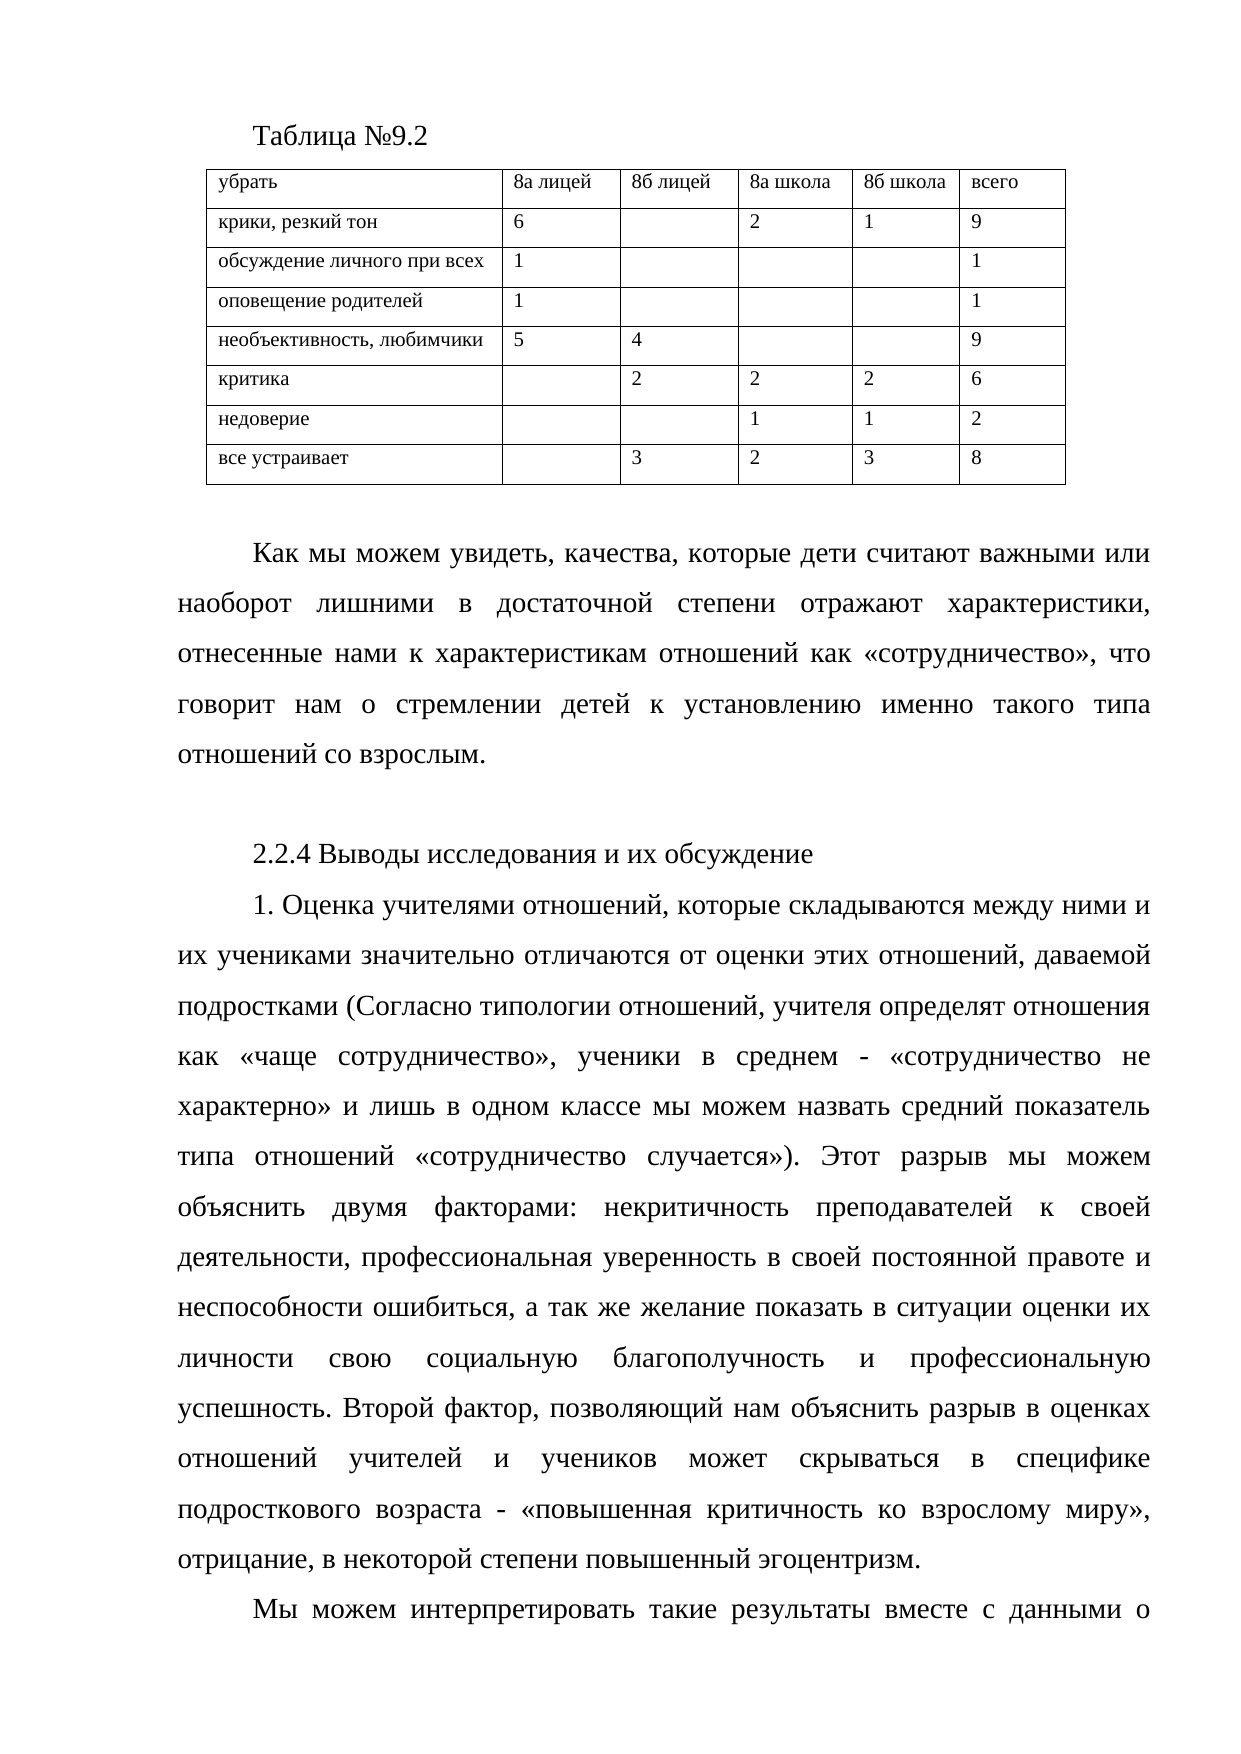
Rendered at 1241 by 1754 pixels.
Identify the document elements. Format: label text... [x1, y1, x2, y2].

text Как мы можем увидеть, качества, которые дети считают важными или наоборот лишними в достаточной степени отражают характеристики, отнесенные нами к характеристикам отношений как «сотрудничество», что говорит нам о стремлении детей к установлению именно такого типа отношений со взрослым. [177, 535, 1152, 769]
table_cell [739, 327, 852, 365]
table_header 8а лицей [503, 170, 620, 208]
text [177, 1591, 1152, 1625]
table_cell недоверие [207, 406, 502, 444]
table_cell [853, 248, 959, 287]
table_cell 6 [960, 366, 1065, 405]
table_cell 6 [503, 209, 620, 247]
table_cell [621, 288, 738, 326]
table_cell [503, 366, 620, 405]
table_cell 1 [853, 406, 959, 444]
table_cell 2 [621, 366, 738, 405]
table_cell 2 [960, 406, 1065, 444]
table_header 8б лицей [621, 170, 738, 208]
table_cell [621, 248, 738, 287]
table_cell 2 [739, 209, 852, 247]
table_cell [503, 445, 620, 483]
table_cell обсуждение личного при всех [207, 248, 502, 287]
table_cell 1 [503, 248, 620, 287]
table_cell 9 [960, 327, 1065, 365]
table_cell 9 [960, 209, 1065, 247]
table_cell крики, резкий тон [207, 209, 502, 247]
table_cell критика [207, 366, 502, 405]
table_cell [739, 248, 852, 287]
text Таблица №9.2 [177, 118, 1152, 152]
table_cell 1 [853, 209, 959, 247]
table_cell 1 [960, 248, 1065, 287]
table_cell необъективность, любимчики [207, 327, 502, 365]
table_cell 1 [503, 288, 620, 326]
table_cell 2 [853, 366, 959, 405]
table_cell [853, 288, 959, 326]
table_cell 1 [960, 288, 1065, 326]
table_cell 4 [621, 327, 738, 365]
table_cell 3 [621, 445, 738, 483]
table_cell 1 [739, 406, 852, 444]
table_cell [853, 327, 959, 365]
table_cell оповещение родителей [207, 288, 502, 326]
table_cell все устраивает [207, 445, 502, 483]
table_cell 5 [503, 327, 620, 365]
text 1. Оценка учителями отношений, которые складываются между ними и их учениками значительно отличаются от оценки этих отношений, даваемой подростками (Согласно типологии отношений, учителя определят отношения как «чаще сотрудничество», ученики в среднем - «сотрудничество не характерно» и лишь в одном классе мы можем назвать средний показатель типа отношений «сотрудничество случается»). Этот разрыв мы можем объяснить двумя факторами: некритичность преподавателей к своей деятельности, профессиональная уверенность в своей постоянной правоте и неспособности ошибиться, а так же желание показать в ситуации оценки их личности свою социальную благополучность и профессиональную успешность. Второй фактор, позволяющий нам объяснить разрыв в оценках отношений учителей и учеников может скрываться в специфике подросткового возраста - «повышенная критичность ко взрослому миру», отрицание, в некоторой степени повышенный эгоцентризм. [177, 887, 1152, 1574]
table_cell 8 [960, 445, 1065, 483]
table_cell 3 [853, 445, 959, 483]
text 2.2.4 Выводы исследования и их обсуждение [177, 837, 1152, 870]
table_header всего [960, 170, 1065, 208]
table_header 8а школа [739, 170, 852, 208]
table_cell [621, 209, 738, 247]
table_cell [503, 406, 620, 444]
table_cell 2 [739, 366, 852, 405]
table_cell 2 [739, 445, 852, 483]
table_cell [739, 288, 852, 326]
table_header убрать [207, 170, 502, 208]
table_header 8б школа [853, 170, 959, 208]
table_cell [621, 406, 738, 444]
